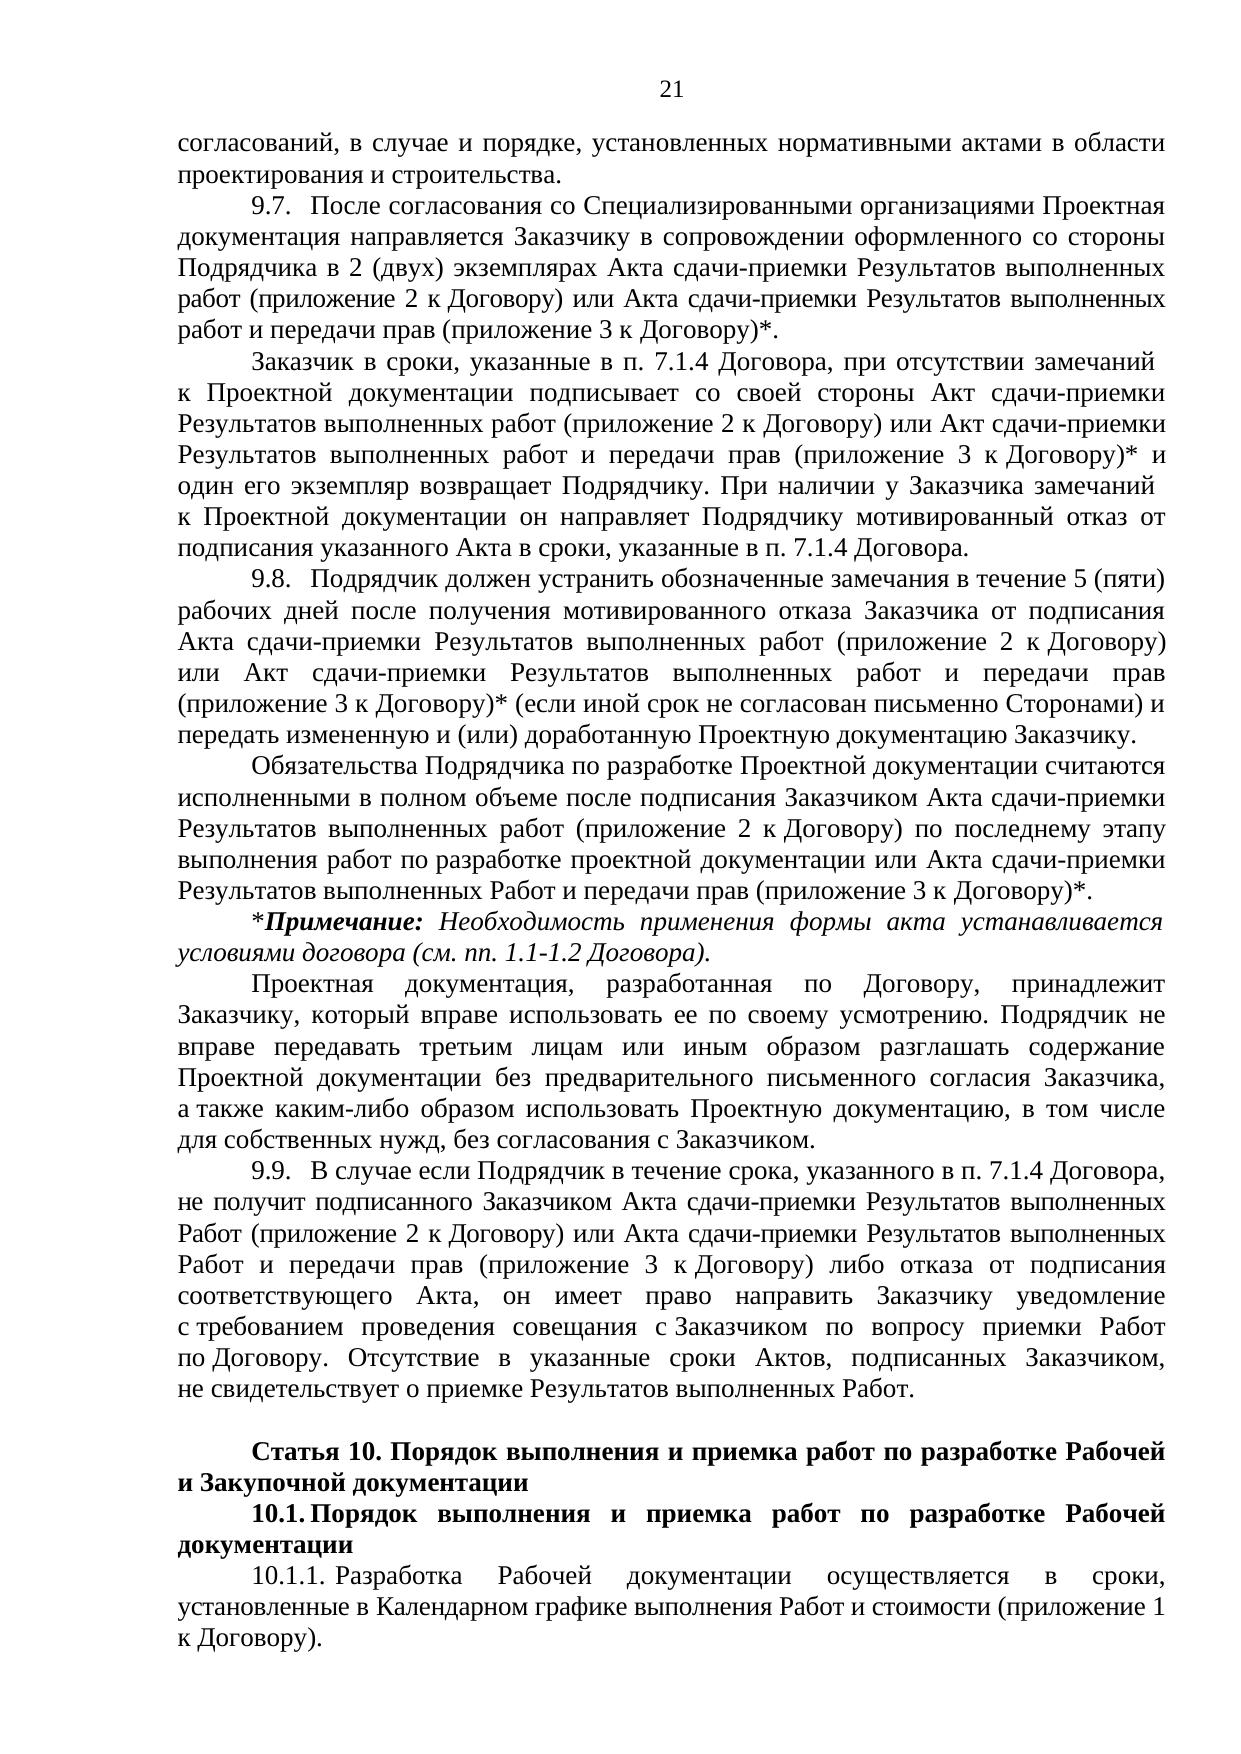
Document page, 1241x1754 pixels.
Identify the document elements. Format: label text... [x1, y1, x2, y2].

text Проектная документация, разработанная по Договору, принадлежит Заказчику, который вправе использовать ее по своему усмотрению. Подрядчик не вправе передавать третьим лицам или иным образом разглашать содержание Проектной документации без предварительного письменного согласия Заказчика, а также каким-либо образом использовать Проектную документацию, в том числе для собственных нужд, без согласования с Заказчиком. [177, 967, 1166, 1154]
text 9.8. Подрядчик должен устранить обозначенные замечания в течение 5 (пяти) рабочих дней после получения мотивированного отказа Заказчика от подписания Акта сдачи-приемки Результатов выполненных работ (приложение 2 к Договору) или Акт сдачи-приемки Результатов выполненных работ и передачи прав (приложение 3 к Договору)* (если иной срок не согласован письменно Сторонами) и передать измененную и (или) доработанную Проектную документацию Заказчику. [177, 563, 1166, 749]
text 10.1.1. Разработка Рабочей документации осуществляется в сроки, установленные в Календарном графике выполнения Работ и стоимости (приложение 1 к Договору). [177, 1559, 1166, 1653]
text 9.9. В случае если Подрядчик в течение срока, указанного в п. 7.1.4 Договора, не получит подписанного Заказчиком Акта сдачи-приемки Результатов выполненных Работ (приложение 2 к Договору) или Акта сдачи-приемки Результатов выполненных Работ и передачи прав (приложение 3 к Договору) либо отказа от подписания соответствующего Акта, он имеет право направить Заказчику уведомление с требованием проведения совещания с Заказчиком по вопросу приемки Работ по Договору. Отсутствие в указанные сроки Актов, подписанных Заказчиком, не свидетельствует о приемке Результатов выполненных Работ. [177, 1154, 1166, 1403]
text Статья 10. Порядок выполнения и приемка работ по разработке Рабочей и Закупочной документации [177, 1435, 1166, 1497]
text *Примечание: Необходимость применения формы акта устанавливается условиями договора (см. пп. 1.1-1.2 Договора). [177, 905, 1166, 967]
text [177, 127, 1166, 189]
text Заказчик в сроки, указанные в п. 7.1.4 Договора, при отсутствии замечаний к Проектной документации подписывает со своей стороны Акт сдачи-приемки Результатов выполненных работ (приложение 2 к Договору) или Акт сдачи-приемки Результатов выполненных работ и передачи прав (приложение 3 к Договору)* и один его экземпляр возвращает Подрядчику. При наличии у Заказчика замечаний к Проектной документации он направляет Подрядчику мотивированный отказ от подписания указанного Акта в сроки, указанные в п. 7.1.4 Договора. [177, 344, 1166, 563]
text Обязательства Подрядчика по разработке Проектной документации считаются исполненными в полном объеме после подписания Заказчиком Акта сдачи-приемки Результатов выполненных работ (приложение 2 к Договору) по последнему этапу выполнения работ по разработке проектной документации или Акта сдачи-приемки Результатов выполненных Работ и передачи прав (приложение 3 к Договору)*. [177, 749, 1166, 905]
text 9.7. После согласования со Специализированными организациями Проектная документация направляется Заказчику в сопровождении оформленного со стороны Подрядчика в 2 (двух) экземплярах Акта сдачи-приемки Результатов выполненных работ (приложение 2 к Договору) или Акта сдачи-приемки Результатов выполненных работ и передачи прав (приложение 3 к Договору)*. [177, 189, 1166, 344]
text 10.1. Порядок выполнения и приемка работ по разработке Рабочей документации [177, 1497, 1166, 1559]
